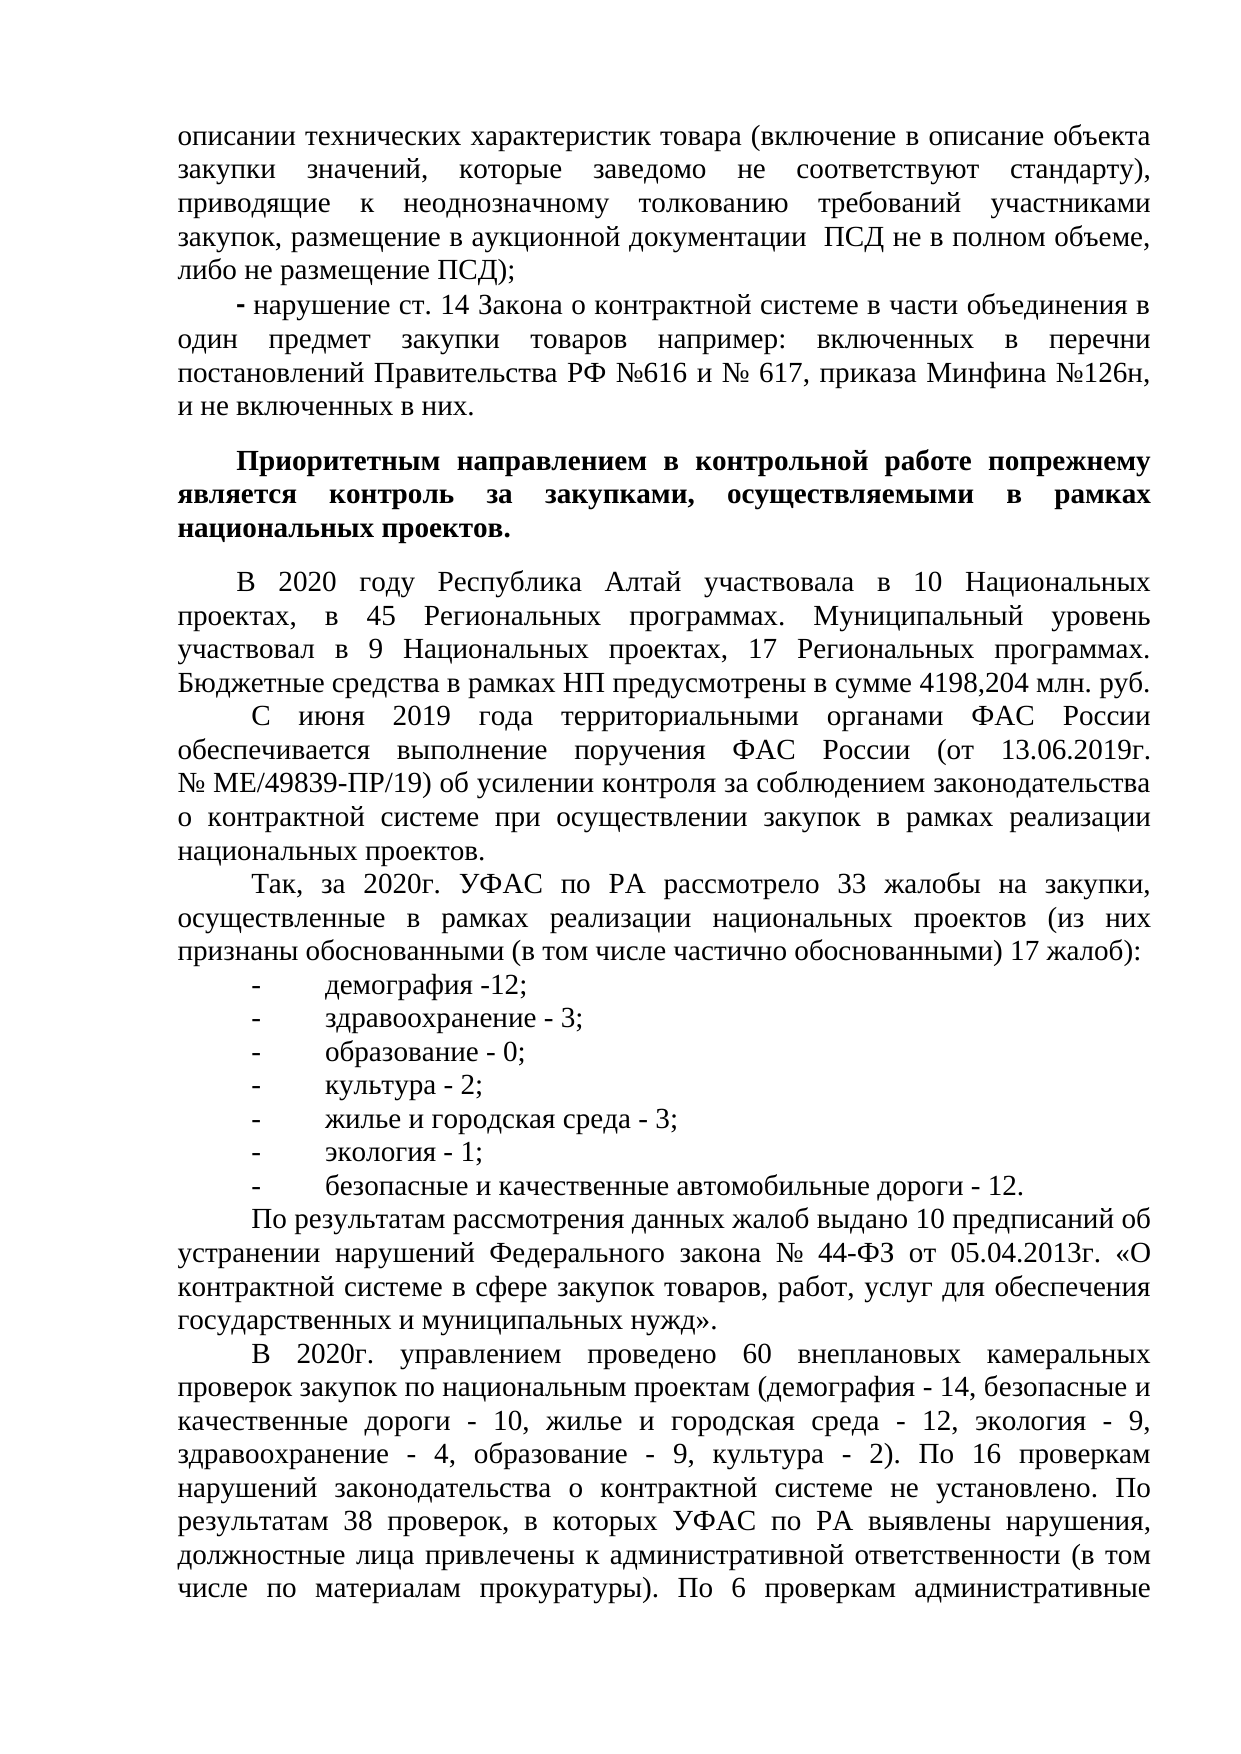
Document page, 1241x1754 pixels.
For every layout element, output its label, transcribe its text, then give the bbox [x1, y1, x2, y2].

text Так, за 2020г. УФАС по РА рассмотрело 33 жалобы на закупки, осуществленные в рамках реализации национальных проектов (из них признаны обоснованными (в том числе частично обоснованными) 17 жалоб): [177, 866, 1152, 967]
text - жилье и городская среда - 3; [177, 1101, 1152, 1134]
text - экология - 1; [177, 1134, 1152, 1168]
text - образование - 0; [177, 1034, 1152, 1067]
text С июня 2019 года территориальными органами ФАС России обеспечивается выполнение поручения ФАС России (от 13.06.2019г. № МЕ/49839-ПР/19) об усилении контроля за соблюдением законодательства о контрактной системе при осуществлении закупок в рамках реализации национальных проектов. [177, 698, 1152, 866]
text - культура - 2; [177, 1067, 1152, 1101]
text - безопасные и качественные автомобильные дороги - 12. [177, 1168, 1152, 1202]
text В 2020 году Республика Алтай участвовала в 10 Национальных проектах, в 45 Региональных программах. Муниципальный уровень участвовал в 9 Национальных проектах, 17 Региональных программах. Бюджетные средства в рамках НП предусмотрены в сумме 4198,204 млн. руб. [177, 564, 1152, 698]
text - демография -12; [177, 967, 1152, 1000]
text - здравоохранение - 3; [177, 1000, 1152, 1034]
text - нарушение ст. 14 Закона о контрактной системе в части объединения в один предмет закупки товаров например: включенных в перечни постановлений Правительства РФ №616 и № 617, приказа Минфина №126н, и не включенных в них. [177, 286, 1152, 422]
text По результатам рассмотрения данных жалоб выдано 10 предписаний об устранении нарушений Федерального закона № 44-ФЗ от 05.04.2013г. «О контрактной системе в сфере закупок товаров, работ, услуг для обеспечения государственных и муниципальных нужд». [177, 1202, 1152, 1336]
text Приоритетным направлением в контрольной работе попрежнему является контроль за закупками, осуществляемыми в рамках национальных проектов. [177, 443, 1152, 543]
